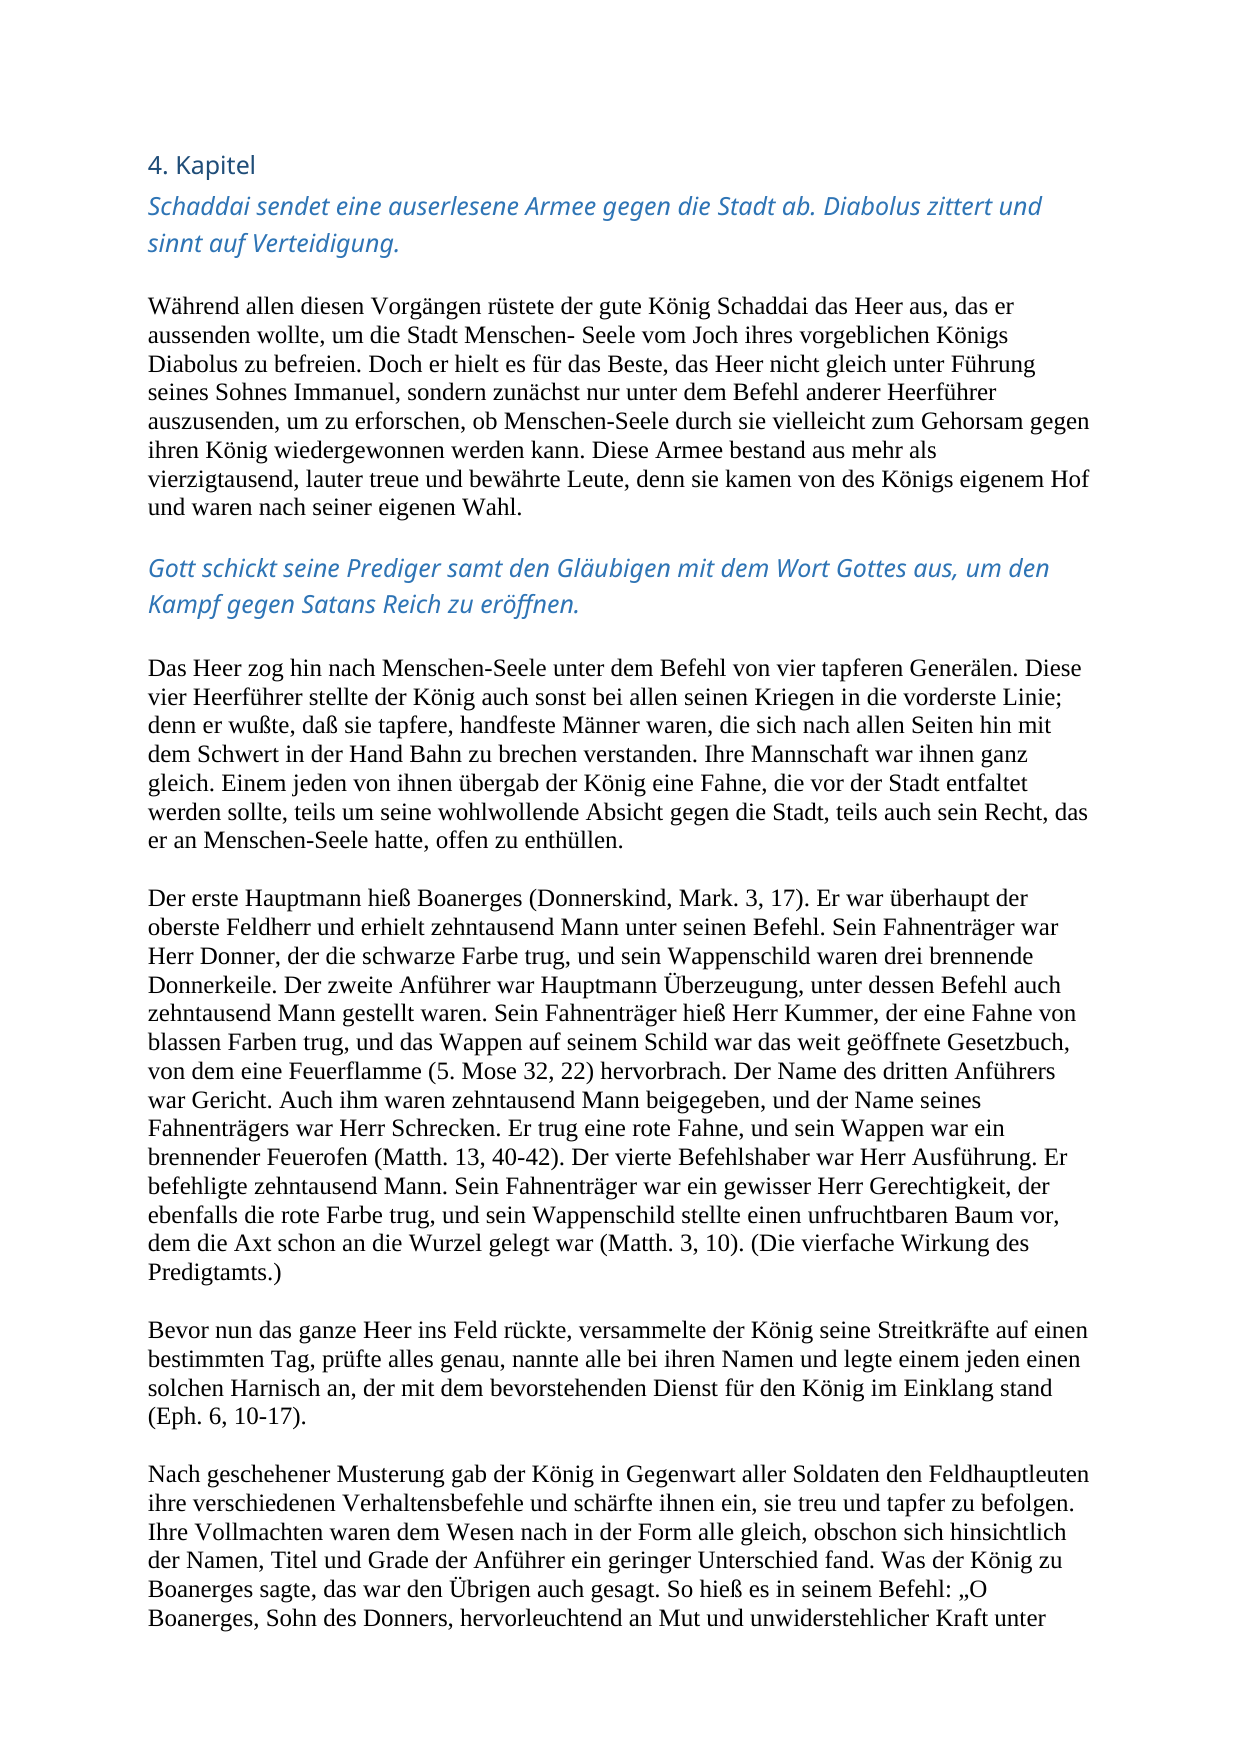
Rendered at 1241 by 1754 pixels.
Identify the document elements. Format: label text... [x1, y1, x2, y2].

text Während allen diesen Vorgängen rüstete der gute König Schaddai das Heer aus, das er aussenden wollte, um die Stadt Menschen- Seele vom Joch ihres vorgeblichen Königs Diabolus zu befreien. Doch er hielt es für das Beste, das Heer nicht gleich unter Führung seines Sohnes Immanuel, sondern zunächst nur unter dem Befehl anderer Heerführer auszusenden, um zu erforschen, ob Menschen-Seele durch sie vielleicht zum Gehorsam gegen ihren König wiedergewonnen werden kann. Diese Armee bestand aus mehr als vierzigtausend, lauter treue und bewährte Leute, denn sie kamen von des Königs eigenem Hof und waren nach seiner eigenen Wahl. [148, 435, 1093, 665]
subtitle Schaddai sendet eine auserlesene Armee gegen die Stadt ab. Diabolus zittert und sinnt auf Verteidigung. [148, 333, 1093, 403]
text Bevor nun das ganze Heer ins Feld rückte, versammelte der König seine Streitkräfte auf einen bestimmten Tag, prüfte alles genau, nannte alle bei ihren Namen und legte einem jeden einen solchen Harnisch an, der mit dem bevorstehenden Dienst für den König im Einklang stand (Eph. 6, 10-17). [148, 1459, 1093, 1574]
subtitle 4. Kapitel [148, 292, 1093, 326]
text Das Heer zog hin nach Menschen-Seele unter dem Befehl von vier tapferen Generälen. Diese vier Heerführer stellte der König auch sonst bei allen seinen Kriegen in die vorderste Linie; denn er wußte, daß sie tapfere, handfeste Männer waren, die sich nach allen Seiten hin mit dem Schwert in der Hand Bahn zu brechen verstanden. Ihre Mannschaft war ihnen ganz gleich. Einem jeden von ihnen übergab der König eine Fahne, die vor der Stadt entfaltet werden sollte, teils um seine wohlwollende Absicht gegen die Stadt, teils auch sein Recht, das er an Menschen-Seele hatte, offen zu enthüllen. [148, 797, 1093, 998]
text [148, 148, 1093, 263]
subtitle Gott schickt seine Prediger samt den Gläubigen mit dem Wort Gottes aus, um den Kampf gegen Satans Reich zu eröffnen. [148, 694, 1093, 765]
text Der erste Hauptmann hieß Boanerges (Donnerskind, Mark. 3, 17). Er war überhaupt der oberste Feldherr und erhielt zehntausend Mann unter seinen Befehl. Sein Fahnenträger war Herr Donner, der die schwarze Farbe trug, und sein Wappenschild waren drei brennende Donnerkeile. Der zweite Anführer war Hauptmann Überzeugung, unter dessen Befehl auch zehntausend Mann gestellt waren. Sein Fahnenträger hieß Herr Kummer, der eine Fahne von blassen Farben trug, und das Wappen auf seinem Schild war das weit geöffnete Gesetzbuch, von dem eine Feuerflamme (5. Mose 32, 22) hervorbrach. Der Name des dritten Anführers war Gericht. Auch ihm waren zehntausend Mann beigegeben, und der Name seines Fahnenträgers war Herr Schrecken. Er trug eine rote Fahne, und sein Wappen war ein brennender Feuerofen (Matth. 13, 40-42). Der vierte Befehlshaber war Herr Ausführung. Er befehligte zehntausend Mann. Sein Fahnenträger war ein gewisser Herr Gerechtigkeit, der ebenfalls die rote Farbe trug, und sein Wappenschild stellte einen unfruchtbaren Baum vor, dem die Axt schon an die Wurzel gelegt war (Matth. 3, 10). (Die vierfache Wirkung des Predigtamts.) [148, 1028, 1093, 1430]
